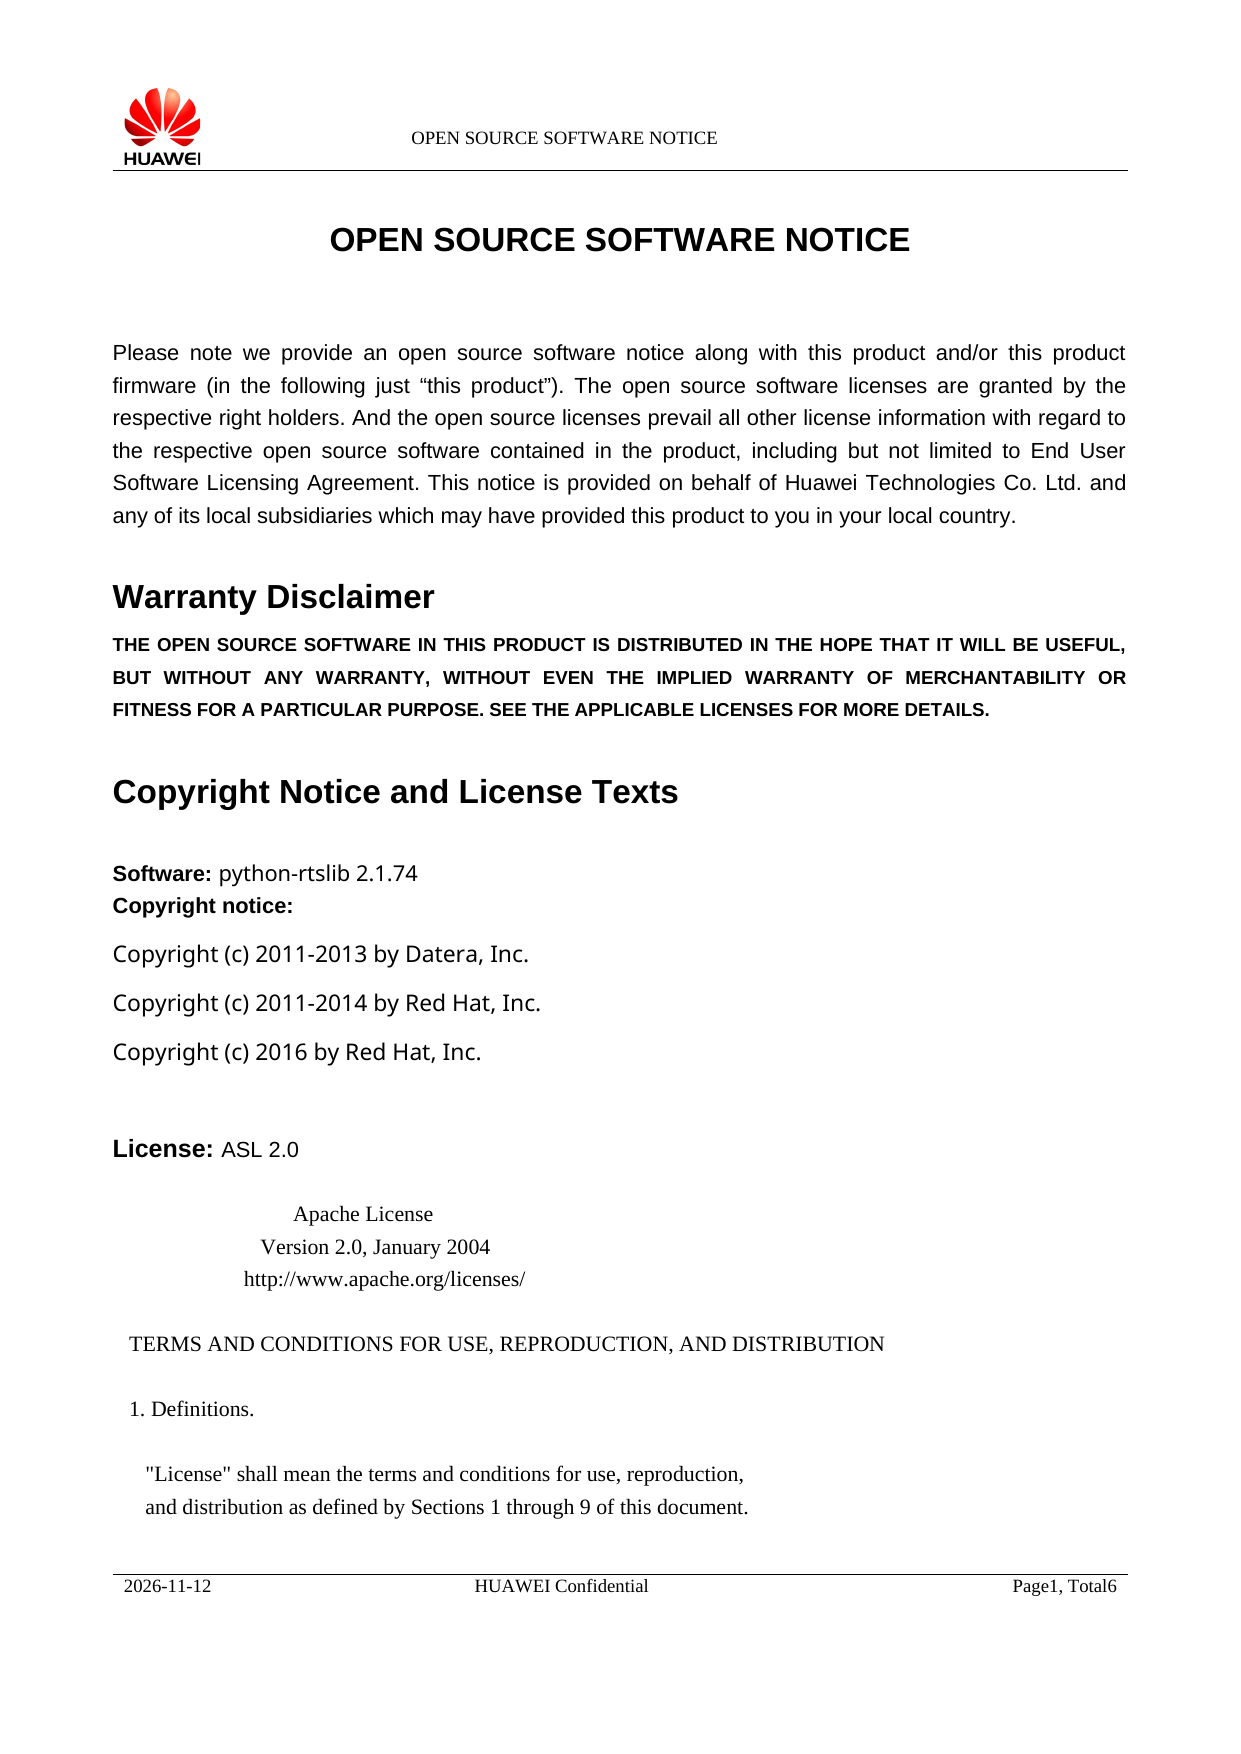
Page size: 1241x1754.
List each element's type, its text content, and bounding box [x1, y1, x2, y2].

title Software: python-rtslib 2.1.74 [112, 856, 1128, 889]
text Copyright notice: Copyright (c) 2011-2013 by Datera, Inc. Copyright (c) 2011-2014 by Red Hat, Inc. Copyright (c) 2016 by Red Hat, Inc. [112, 889, 1128, 1116]
text Please note we provide an open source software notice along with this product and/or this product firmware (in the following just “this product”). The open source software licenses are granted by the respective right holders. And the open source licenses prevail all other license information with regard to the respective open source software contained in the product, including but not limited to End User Software Licensing Agreement. This notice is provided on behalf of Huawei Technologies Co. Ltd. and any of its local subsidiaries which may have provided this product to you in your local country. [112, 336, 1128, 531]
picture [124, 88, 201, 165]
text The open source software in this product is distributed in the hope that it will be useful, but WITHOUT ANY WARRANTY, without even the implied warranty of MERCHANTABILITY or FITNESS FOR A PARTICULAR PURPOSE. See the applicable licenses for more details. [112, 629, 1128, 726]
text License: ASL 2.0 [112, 1133, 1128, 1165]
text Copyright Notice and License Texts [112, 759, 1128, 824]
text OPEN SOURCE SOFTWARE NOTICE [112, 206, 1128, 271]
text Warranty Disclaimer [112, 564, 1128, 629]
